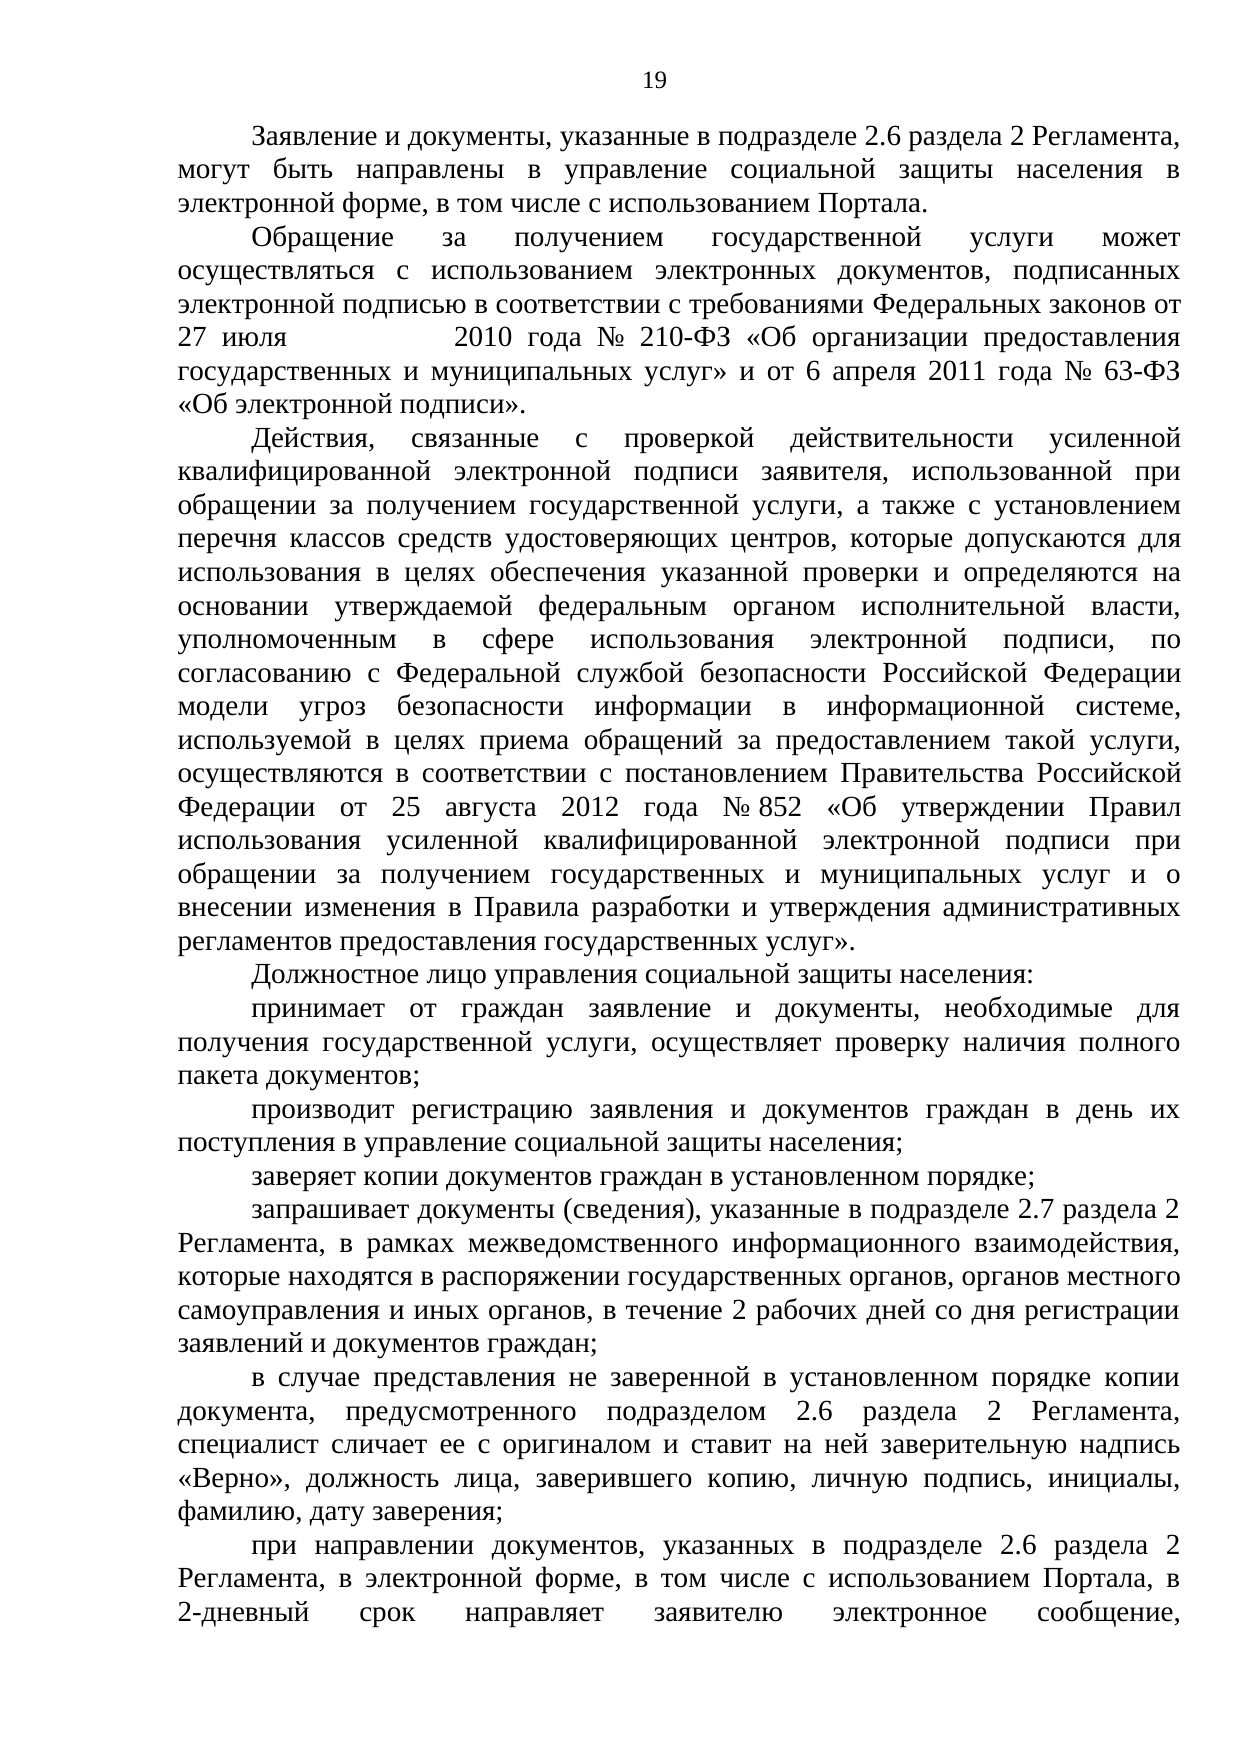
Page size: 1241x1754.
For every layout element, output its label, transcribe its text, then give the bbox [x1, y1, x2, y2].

text Обращение за получением государственной услуги может осуществляться с использованием электронных документов, подписанных электронной подписью в соответствии с требованиями Федеральных законов от 27 июля 2010 года № 210-ФЗ «Об организации предоставления государственных и муниципальных услуг» и от 6 апреля 2011 года № 63-ФЗ «Об электронной подписи». [177, 219, 1181, 420]
text Заявление и документы, указанные в подразделе 2.6 раздела 2 Регламента, могут быть направлены в управление социальной защиты населения в электронной форме, в том числе с использованием Портала. [177, 118, 1181, 219]
text производит регистрацию заявления и документов граждан в день их поступления в управление социальной защиты населения; [177, 1091, 1181, 1158]
text Действия, связанные с проверкой действительности усиленной квалифицированной электронной подписи заявителя, использованной при обращении за получением государственной услуги, а также с установлением перечня классов средств удостоверяющих центров, которые допускаются для использования в целях обеспечения указанной проверки и определяются на основании утверждаемой федеральным органом исполнительной власти, уполномоченным в сфере использования электронной подписи, по согласованию с Федеральной службой безопасности Российской Федерации модели угроз безопасности информации в информационной системе, используемой в целях приема обращений за предоставлением такой услуги, осуществляются в соответствии с постановлением Правительства Российской Федерации от 25 августа 2012 года № 852 «Об утверждении Правил использования усиленной квалифицированной электронной подписи при обращении за получением государственных и муниципальных услуг и о внесении изменения в Правила разработки и утверждения административных регламентов предоставления государственных услуг». [177, 420, 1182, 957]
text Должностное лицо управления социальной защиты населения: [177, 957, 1181, 990]
text заверяет копии документов граждан в установленном порядке; [177, 1158, 1181, 1191]
text принимает от граждан заявление и документы, необходимые для получения государственной услуги, осуществляет проверку наличия полного пакета документов; [177, 990, 1181, 1091]
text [177, 1527, 1181, 1627]
text запрашивает документы (сведения), указанные в подразделе 2.7 раздела 2 Регламента, в рамках межведомственного информационного взаимодействия, которые находятся в распоряжении государственных органов, органов местного самоуправления и иных органов, в течение 2 рабочих дней со дня регистрации заявлений и документов граждан; [177, 1191, 1181, 1359]
text в случае представления не заверенной в установленном порядке копии документа, предусмотренного подразделом 2.6 раздела 2 Регламента, специалист сличает ее с оригиналом и ставит на ней заверительную надпись «Верно», должность лица, заверившего копию, личную подпись, инициалы, фамилию, дату заверения; [177, 1359, 1181, 1527]
